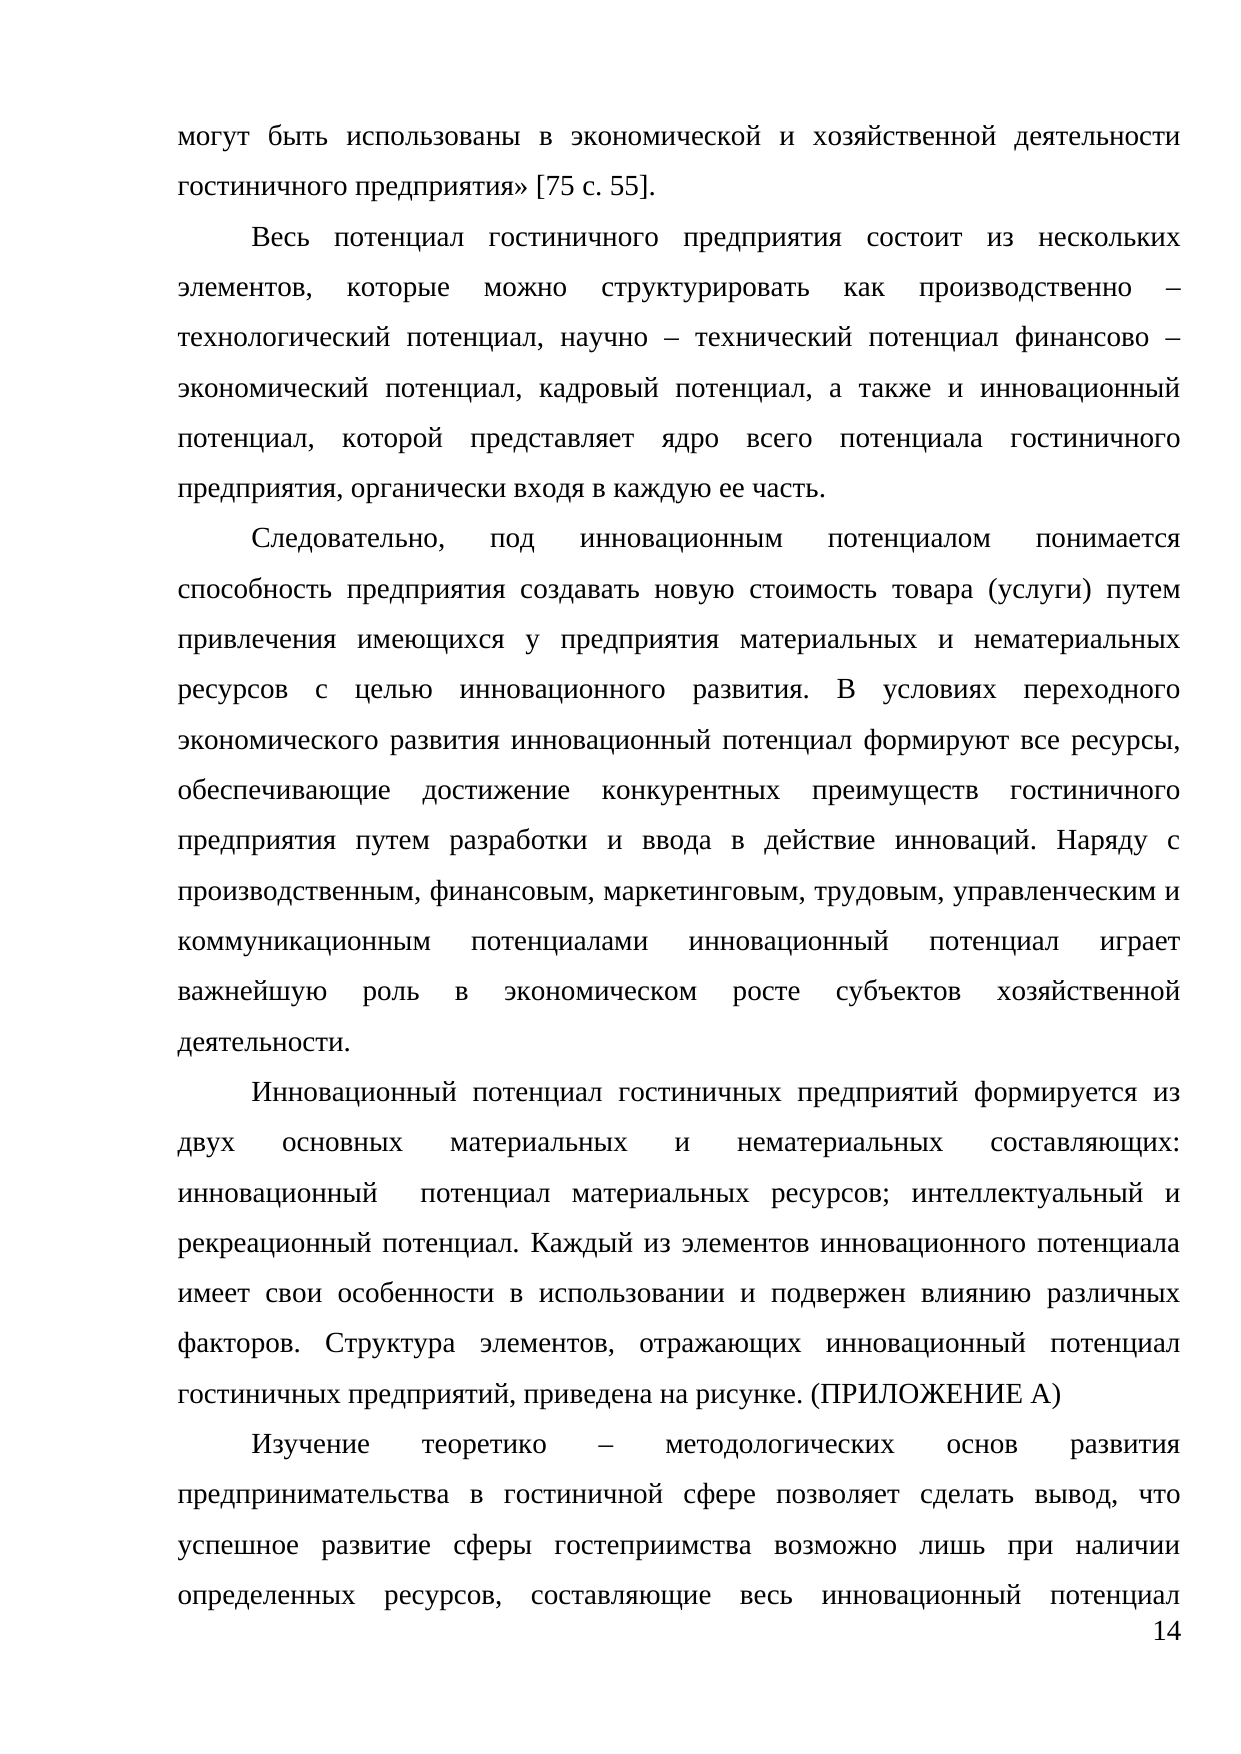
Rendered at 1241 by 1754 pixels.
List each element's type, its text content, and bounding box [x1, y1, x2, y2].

text Следовательно, под инновационным потенциалом понимается способность предприятия создавать новую стоимость товара (услуги) путем привлечения имеющихся у предприятия материальных и нематериальных ресурсов с целью инновационного развития. В условиях переходного экономического развития инновационный потенциал формируют все ресурсы, обеспечивающие достижение конкурентных преимуществ гостиничного предприятия путем разработки и ввода в действие инноваций. Наряду с производственным, финансовым, маркетинговым, трудовым, управленческим и коммуникационным потенциалами инновационный потенциал играет важнейшую роль в экономическом росте субъектов хозяйственной деятельности. [177, 521, 1181, 1057]
text Весь потенциал гостиничного предприятия состоит из нескольких элементов, которые можно структурировать как производственно – технологический потенциал, научно – технический потенциал финансово – экономический потенциал, кадровый потенциал, а также и инновационный потенциал, которой представляет ядро всего потенциала гостиничного предприятия, органически входя в каждую ее часть. [177, 219, 1181, 504]
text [177, 118, 1181, 202]
text Инновационный потенциал гостиничных предприятий формируется из двух основных материальных и нематериальных составляющих: инновационный потенциал материальных ресурсов; интеллектуальный и рекреационный потенциал. Каждый из элементов инновационного потенциала имеет свои особенности в использовании и подвержен влиянию различных факторов. Структура элементов, отражающих инновационный потенциал гостиничных предприятий, приведена на рисунке. (ПРИЛОЖЕНИЕ А) [177, 1074, 1181, 1409]
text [177, 1426, 1181, 1611]
